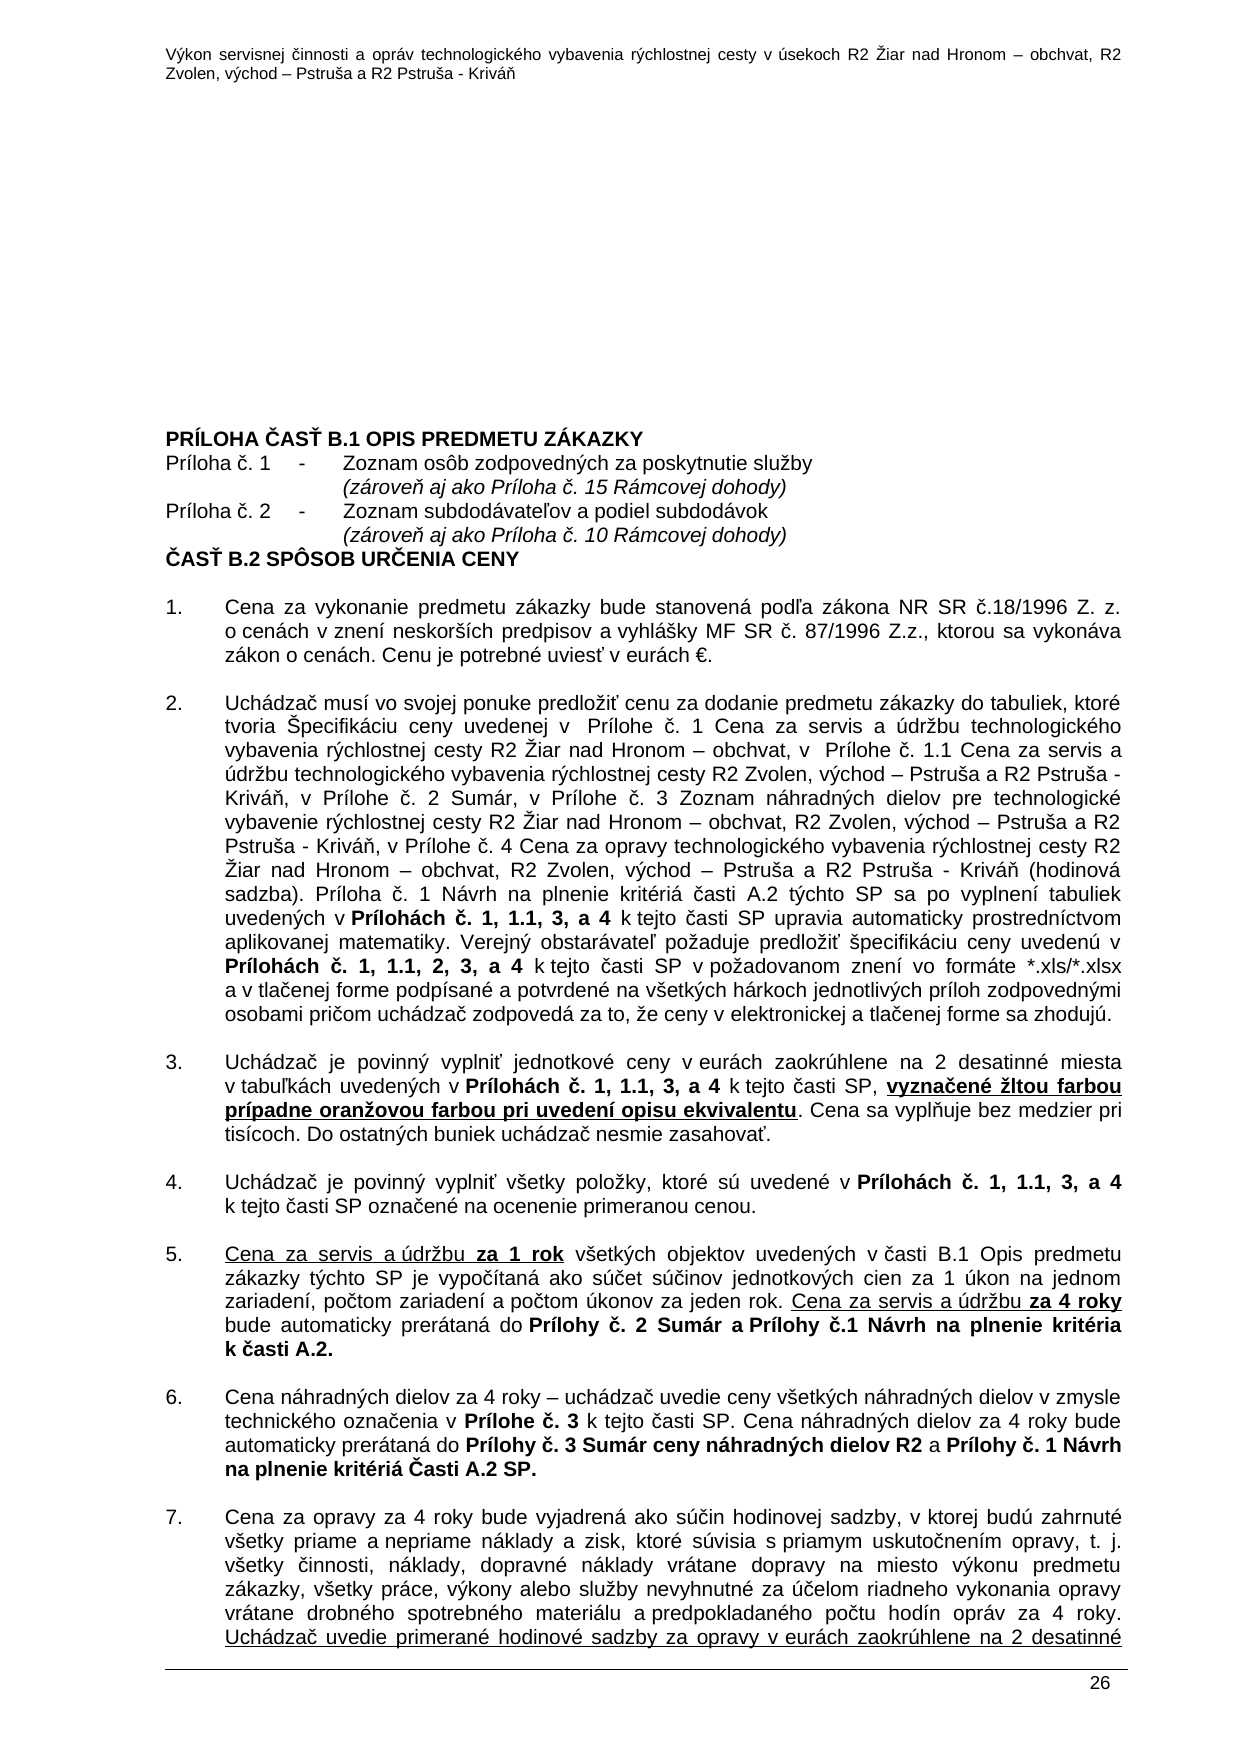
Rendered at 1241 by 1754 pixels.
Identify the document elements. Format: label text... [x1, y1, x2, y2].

list Uchádzač je povinný vyplniť jednotkové ceny v eurách zaokrúhlene na 2 desatinné miesta v tabuľkách uvedených v Prílohách č. 1, 1.1, 3, a 4 k tejto časti SP, vyznačené žltou farbou prípadne oranžovou farbou pri uvedení opisu ekvivalentu. Cena sa vyplňuje bez medzier pri tisícoch. Do ostatných buniek uchádzač nesmie zasahovať. [165, 1050, 1122, 1146]
list Cena za servis a údržbu za 1 rok všetkých objektov uvedených v časti B.1 Opis predmetu zákazky týchto SP je vypočítaná ako súčet súčinov jednotkových cien za 1 úkon na jednom zariadení, počtom zariadení a počtom úkonov za jeden rok. Cena za servis a údržbu za 4 roky bude automaticky prerátaná do Prílohy č. 2 Sumár a Prílohy č.1 Návrh na plnenie kritéria k časti A.2. [165, 1241, 1122, 1361]
text PRÍLOHA časť B.1 OPIS PREDMETU ZÁKAZKY [165, 427, 1122, 451]
text Príloha č. 2 - Zoznam subdodávateľov a podiel subdodávok [165, 499, 1122, 523]
list Uchádzač je povinný vyplniť všetky položky, ktoré sú uvedené v Prílohách č. 1, 1.1, 3, a 4 k tejto časti SP označené na ocenenie primeranou cenou. [165, 1169, 1122, 1217]
text (zároveň aj ako Príloha č. 10 Rámcovej dohody) [151, 523, 1122, 547]
list Cena náhradných dielov za 4 roky – uchádzač uvedie ceny všetkých náhradných dielov v zmysle technického označenia v Prílohe č. 3 k tejto časti SP. Cena náhradných dielov za 4 roky bude automaticky prerátaná do Prílohy č. 3 Sumár ceny náhradných dielov R2 a Prílohy č. 1 Návrh na plnenie kritériá Časti A.2 SP. [165, 1385, 1122, 1481]
list Uchádzač musí vo svojej ponuke predložiť cenu za dodanie predmetu zákazky do tabuliek, ktoré tvoria Špecifikáciu ceny uvedenej v Prílohe č. 1 Cena za servis a údržbu technologického vybavenia rýchlostnej cesty R2 Žiar nad Hronom – obchvat, v Prílohe č. 1.1 Cena za servis a údržbu technologického vybavenia rýchlostnej cesty R2 Zvolen, východ – Pstruša a R2 Pstruša - Kriváň, v Prílohe č. 2 Sumár, v Prílohe č. 3 Zoznam náhradných dielov pre technologické vybavenie rýchlostnej cesty R2 Žiar nad Hronom – obchvat, R2 Zvolen, východ – Pstruša a R2 Pstruša - Kriváň, v Prílohe č. 4 Cena za opravy technologického vybavenia rýchlostnej cesty R2 Žiar nad Hronom – obchvat, R2 Zvolen, východ – Pstruša a R2 Pstruša - Kriváň (hodinová sadzba). Príloha č. 1 Návrh na plnenie kritériá časti A.2 týchto SP sa po vyplnení tabuliek uvedených v Prílohách č. 1, 1.1, 3, a 4 k tejto časti SP upravia automaticky prostredníctvom aplikovanej matematiky. Verejný obstarávateľ požaduje predložiť špecifikáciu ceny uvedenú v Prílohách č. 1, 1.1, 2, 3, a 4 k tejto časti SP v požadovanom znení vo formáte *.xls/*.xlsx a v tlačenej forme podpísané a potvrdené na všetkých hárkoch jednotlivých príloh zodpovednými osobami pričom uchádzač zodpovedá za to, že ceny v elektronickej a tlačenej forme sa zhodujú. [165, 690, 1122, 1026]
text ČASŤ B.2 SPÔSOB URČENIA CENY [165, 547, 1122, 571]
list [165, 1505, 1122, 1649]
text (zároveň aj ako Príloha č. 15 Rámcovej dohody) [195, 475, 1122, 499]
list Cena za vykonanie predmetu zákazky bude stanovená podľa zákona NR SR č.18/1996 Z. z. o cenách v znení neskorších predpisov a vyhlášky MF SR č. 87/1996 Z.z., ktorou sa vykonáva zákon o cenách. Cenu je potrebné uviesť v eurách €. [165, 594, 1122, 666]
text Príloha č. 1 - Zoznam osôb zodpovedných za poskytnutie služby [165, 451, 1122, 475]
